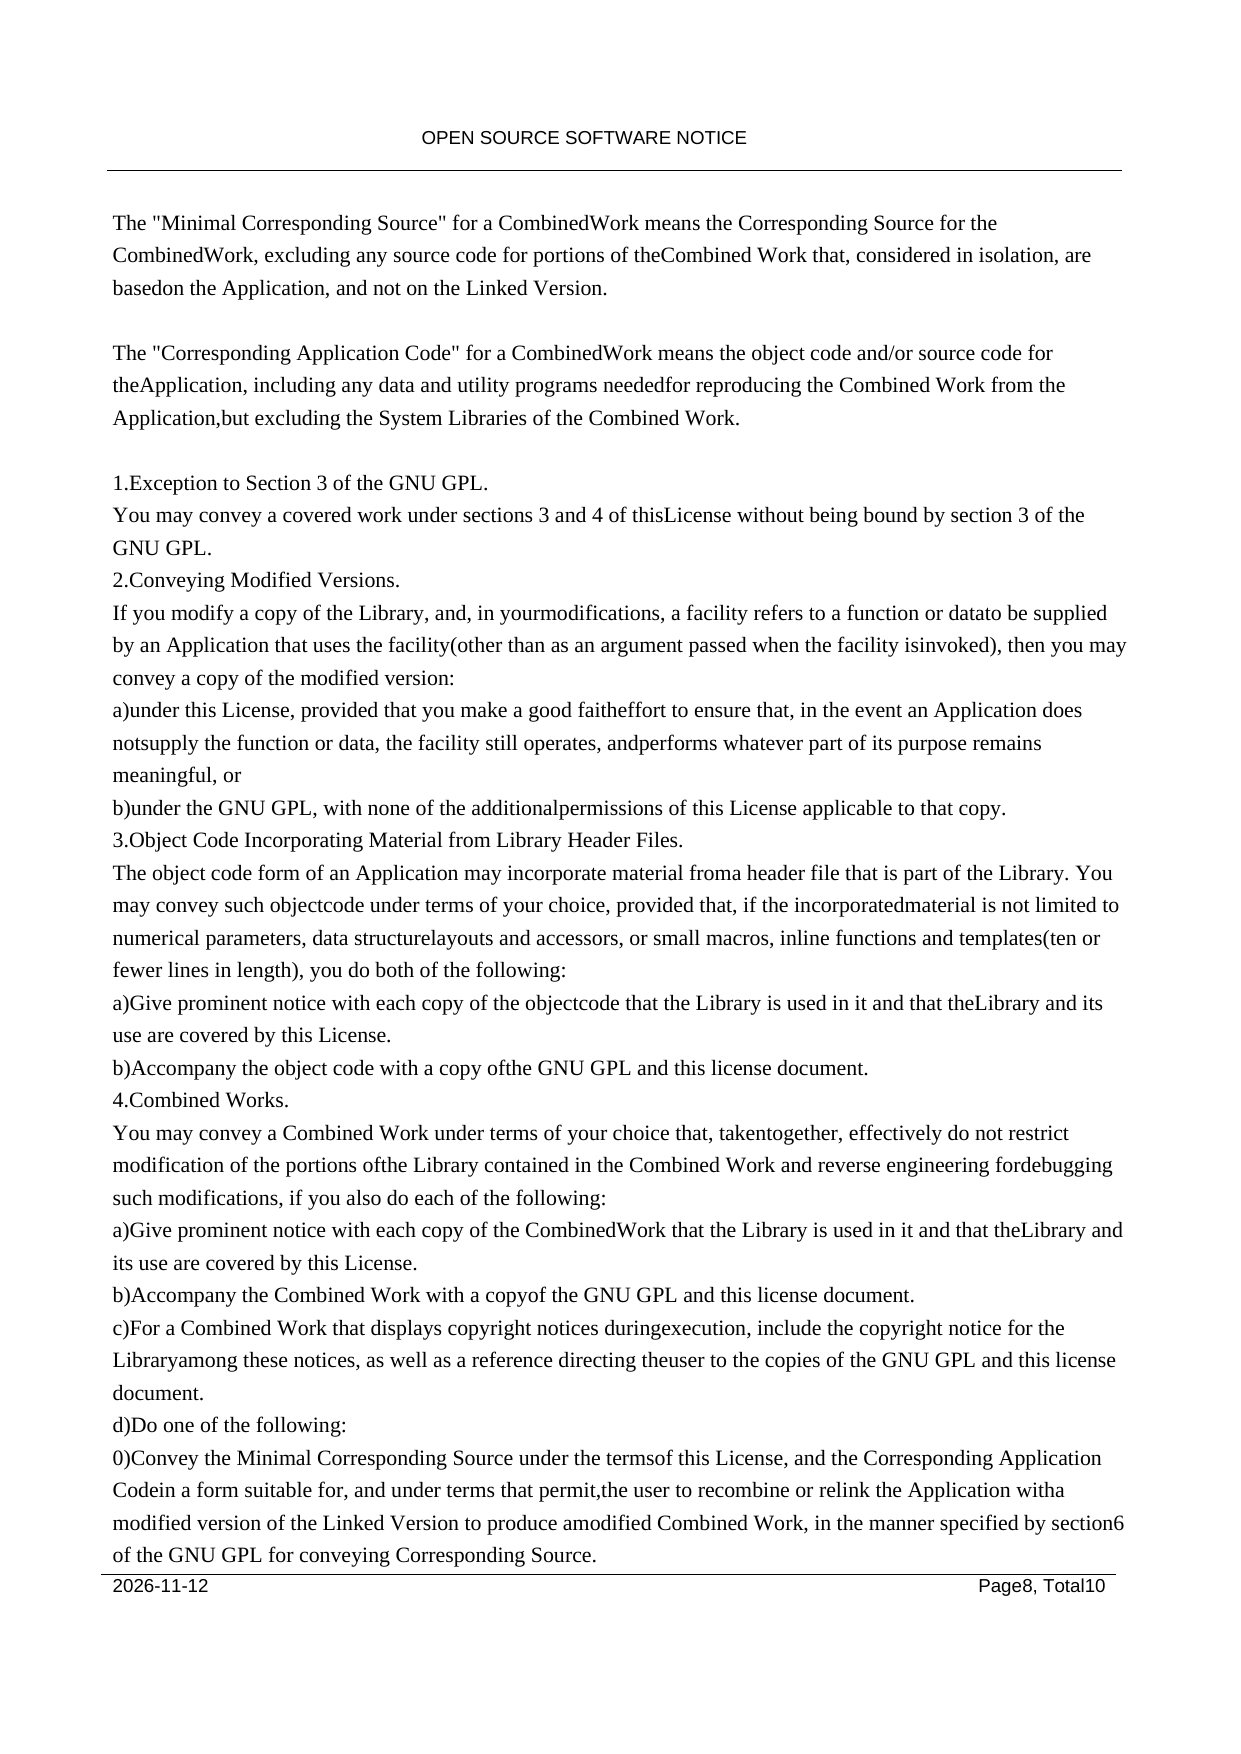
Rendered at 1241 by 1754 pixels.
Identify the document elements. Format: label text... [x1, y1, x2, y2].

text 0)Convey the Minimal Corresponding Source under the termsof this License, and the Corresponding Application Codein a form suitable for, and under terms that permit,the user to recombine or relink the Application witha modified version of the Linked Version to produce amodified Combined Work, in the manner specified by section6 of the GNU GPL for conveying Corresponding Source. [112, 1441, 1128, 1571]
text a)Give prominent notice with each copy of the objectcode that the Library is used in it and that theLibrary and its use are covered by this License. [112, 986, 1128, 1051]
text a)under this License, provided that you make a good faitheffort to ensure that, in the event an Application does notsupply the function or data, the facility still operates, andperforms whatever part of its purpose remains meaningful, or [112, 694, 1128, 791]
text The "Corresponding Application Code" for a CombinedWork means the object code and/or source code for theApplication, including any data and utility programs neededfor reproducing the Combined Work from the Application,but excluding the System Libraries of the Combined Work. [112, 336, 1128, 434]
text c)For a Combined Work that displays copyright notices duringexecution, include the copyright notice for the Libraryamong these notices, as well as a reference directing theuser to the copies of the GNU GPL and this license document. [112, 1311, 1128, 1409]
text b)under the GNU GPL, with none of the additionalpermissions of this License applicable to that copy. [112, 791, 1128, 824]
text b)Accompany the Combined Work with a copyof the GNU GPL and this license document. [112, 1279, 1128, 1311]
text a)Give prominent notice with each copy of the CombinedWork that the Library is used in it and that theLibrary and its use are covered by this License. [112, 1214, 1128, 1279]
text 3.Object Code Incorporating Material from Library Header Files. [112, 824, 1128, 856]
text 2.Conveying Modified Versions. [112, 564, 1128, 596]
text The "Minimal Corresponding Source" for a CombinedWork means the Corresponding Source for the CombinedWork, excluding any source code for portions of theCombined Work that, considered in isolation, are basedon the Application, and not on the Linked Version. [112, 206, 1128, 304]
text 1.Exception to Section 3 of the GNU GPL. [112, 466, 1128, 499]
text If you modify a copy of the Library, and, in yourmodifications, a facility refers to a function or datato be supplied by an Application that uses the facility(other than as an argument passed when the facility isinvoked), then you may convey a copy of the modified version: [112, 596, 1128, 694]
text 4.Combined Works. [112, 1084, 1128, 1116]
text You may convey a Combined Work under terms of your choice that, takentogether, effectively do not restrict modification of the portions ofthe Library contained in the Combined Work and reverse engineering fordebugging such modifications, if you also do each of the following: [112, 1116, 1128, 1214]
text b)Accompany the object code with a copy ofthe GNU GPL and this license document. [112, 1051, 1128, 1084]
text The object code form of an Application may incorporate material froma header file that is part of the Library. You may convey such objectcode under terms of your choice, provided that, if the incorporatedmaterial is not limited to numerical parameters, data structurelayouts and accessors, or small macros, inline functions and templates(ten or fewer lines in length), you do both of the following: [112, 856, 1128, 986]
text You may convey a covered work under sections 3 and 4 of thisLicense without being bound by section 3 of the GNU GPL. [112, 499, 1128, 564]
text d)Do one of the following: [112, 1409, 1128, 1441]
